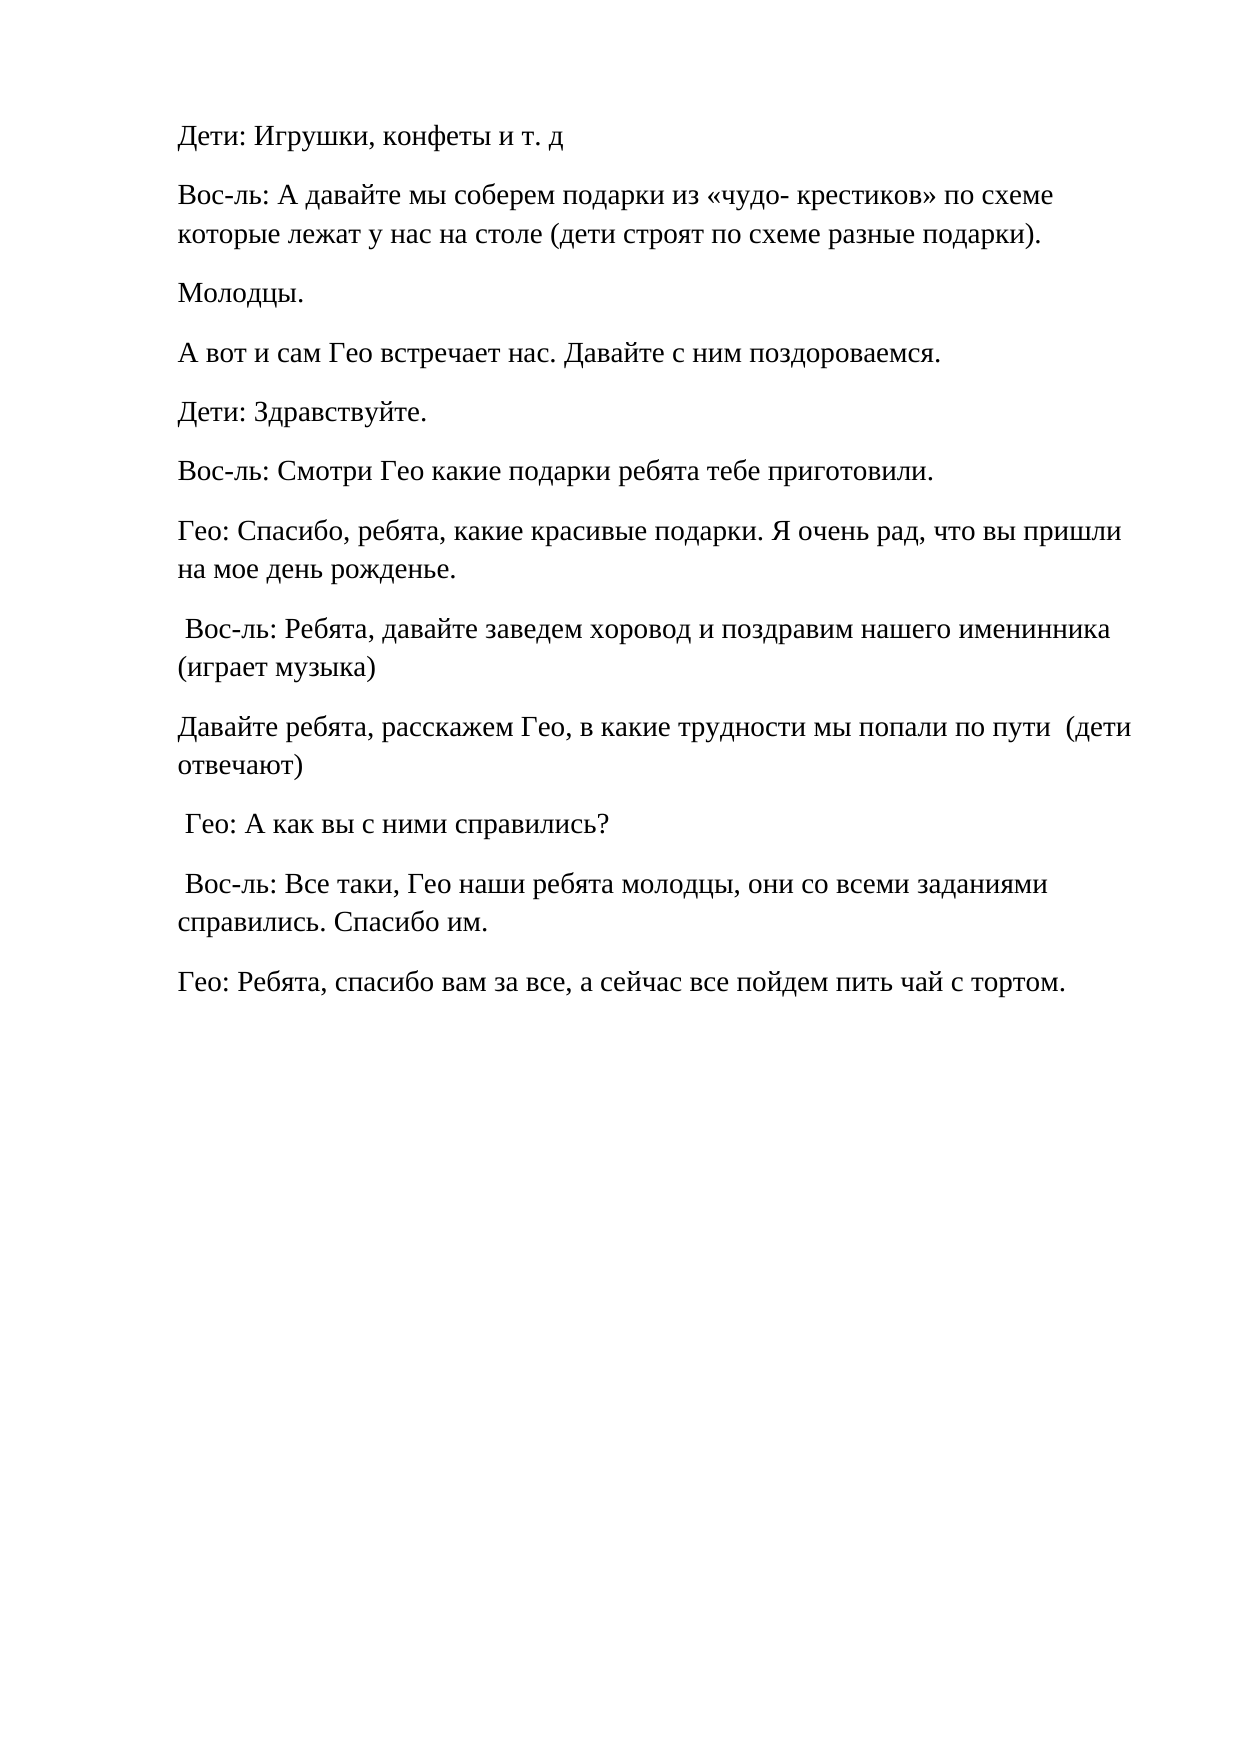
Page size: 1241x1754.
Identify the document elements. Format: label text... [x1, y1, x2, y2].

text Дети: Здравствуйте. [177, 394, 1152, 428]
text Дети: Игрушки, конфеты и т. д [177, 118, 1152, 152]
text Вос-ль: Ребята, давайте заведем хоровод и поздравим нашего именинника (играет музыка) [177, 611, 1152, 683]
text Вос-ль: Все таки, Гео наши ребята молодцы, они со всеми заданиями справились. Спасибо им. [177, 866, 1152, 938]
text А вот и сам Гео встречает нас. Давайте с ним поздороваемся. [177, 335, 1152, 368]
text Вос-ль: А давайте мы соберем подарки из «чудо- крестиков» по схеме которые лежат у нас на столе (дети строят по схеме разные подарки). [177, 177, 1152, 249]
text Давайте ребята, расскажем Гео, в какие трудности мы попали по пути (дети отвечают) [177, 709, 1152, 781]
text Гео: А как вы с ними справились? [177, 807, 1152, 840]
text Гео: Спасибо, ребята, какие красивые подарки. Я очень рад, что вы пришли на мое день рожденье. [177, 513, 1152, 585]
text Вос-ль: Смотри Гео какие подарки ребята тебе приготовили. [177, 453, 1152, 487]
text Молодцы. [177, 275, 1152, 309]
text Гео: Ребята, спасибо вам за все, а сейчас все пойдем пить чай с тортом. [177, 964, 1152, 997]
